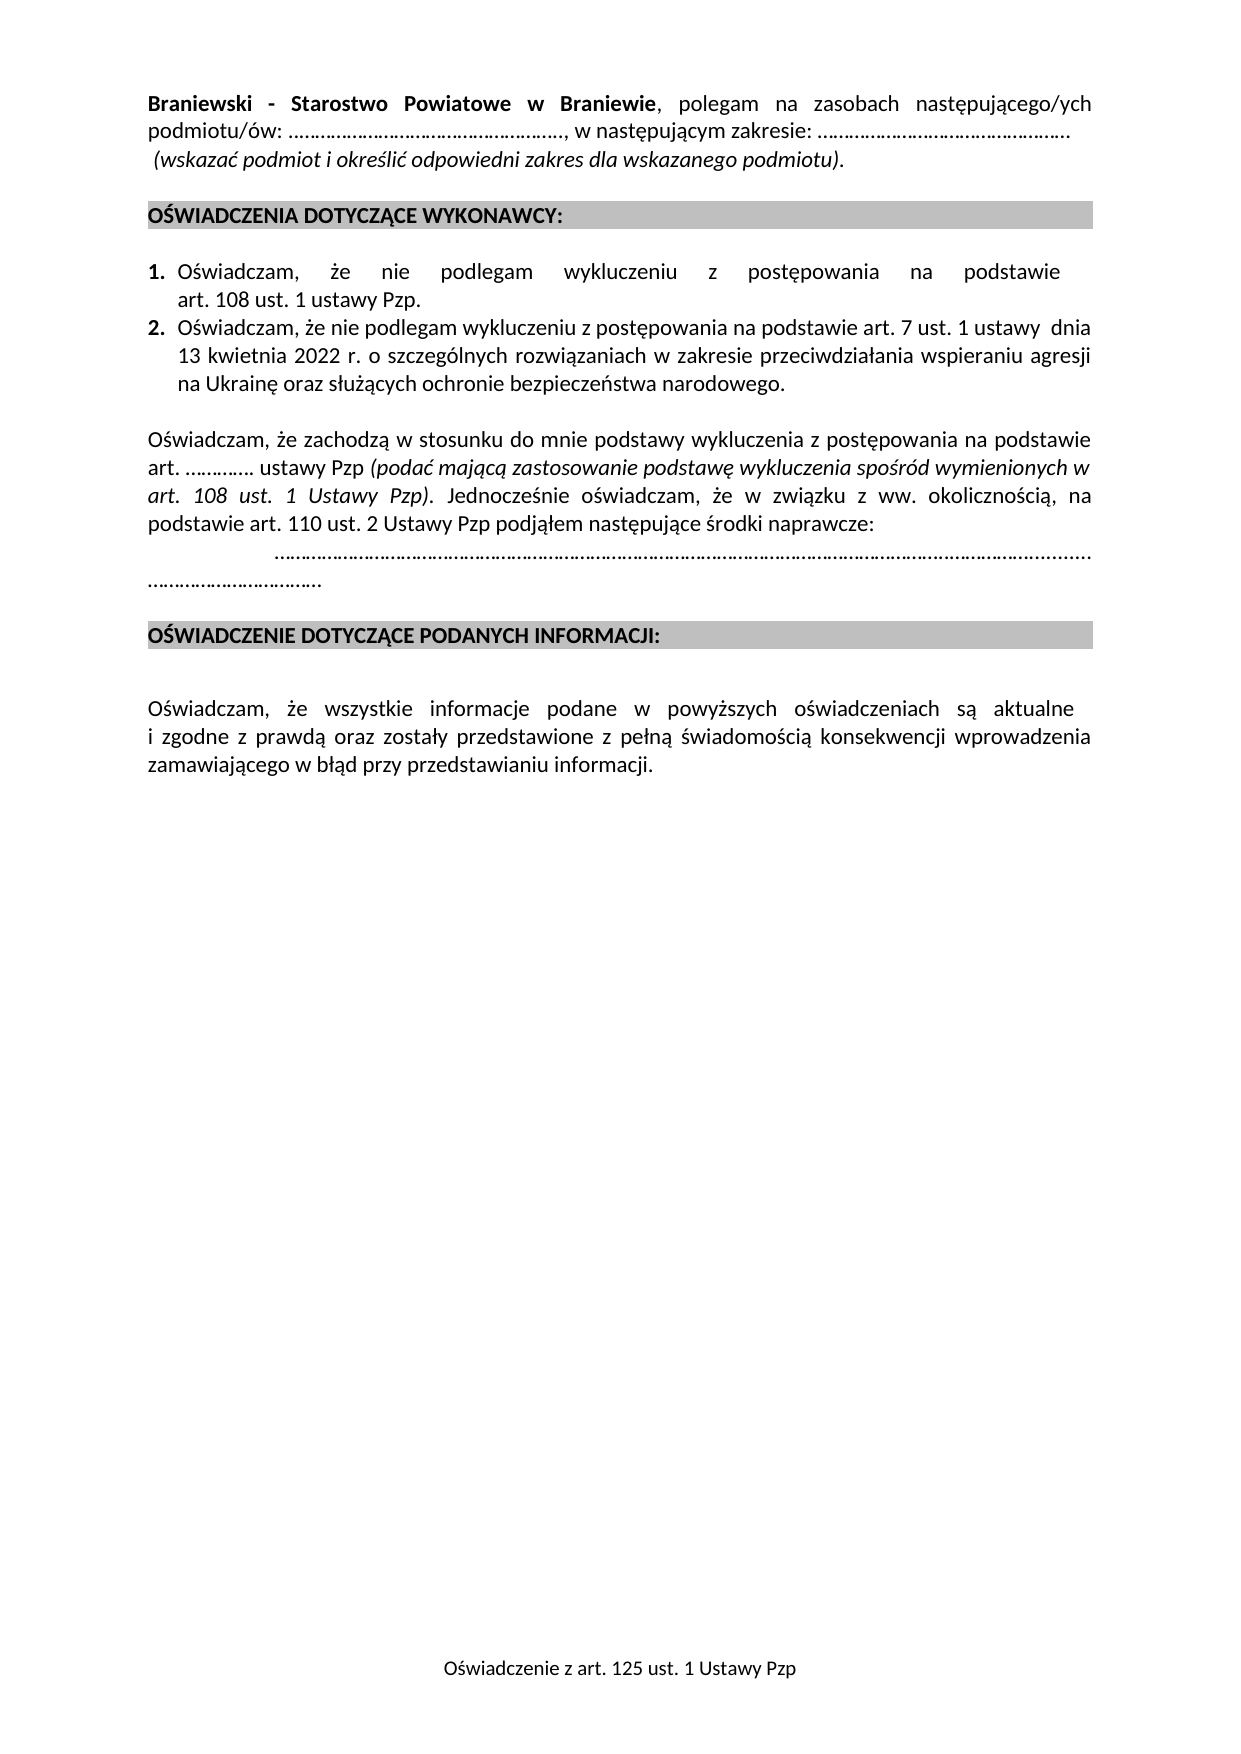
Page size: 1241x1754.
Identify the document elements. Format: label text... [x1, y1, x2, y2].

list Oświadczam, że nie podlegam wykluczeniu z postępowania na podstawie art. 108 ust. 1 ustawy Pzp. [148, 257, 1093, 313]
text Oświadczam, że zachodzą w stosunku do mnie podstawy wykluczenia z postępowania na podstawie art. …………. ustawy Pzp (podać mającą zastosowanie podstawę wykluczenia spośród wymienionych w art. 108 ust. 1 Ustawy Pzp). Jednocześnie oświadczam, że w związku z ww. okolicznością, na podstawie art. 110 ust. 2 Ustawy Pzp podjąłem następujące środki naprawcze: [148, 425, 1093, 537]
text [148, 89, 1093, 145]
text ………………………………………………………………………………………………………………..……………...........…………………………… [148, 537, 1093, 593]
text OŚWIADCZENIE DOTYCZĄCE PODANYCH INFORMACJI: [148, 621, 1093, 649]
text (wskazać podmiot i określić odpowiedni zakres dla wskazanego podmiotu). [148, 145, 1093, 173]
text Oświadczam, że wszystkie informacje podane w powyższych oświadczeniach są aktualne i zgodne z prawdą oraz zostały przedstawione z pełną świadomością konsekwencji wprowadzenia zamawiającego w błąd przy przedstawianiu informacji. [148, 694, 1093, 778]
list Oświadczam, że nie podlegam wykluczeniu z postępowania na podstawie art. 7 ust. 1 ustawy dnia 13 kwietnia 2022 r. o szczególnych rozwiązaniach w zakresie przeciwdziałania wspieraniu agresji na Ukrainę oraz służących ochronie bezpieczeństwa narodowego. [148, 313, 1093, 397]
text OŚWIADCZENIA DOTYCZĄCE WYKONAWCY: [148, 201, 1093, 229]
